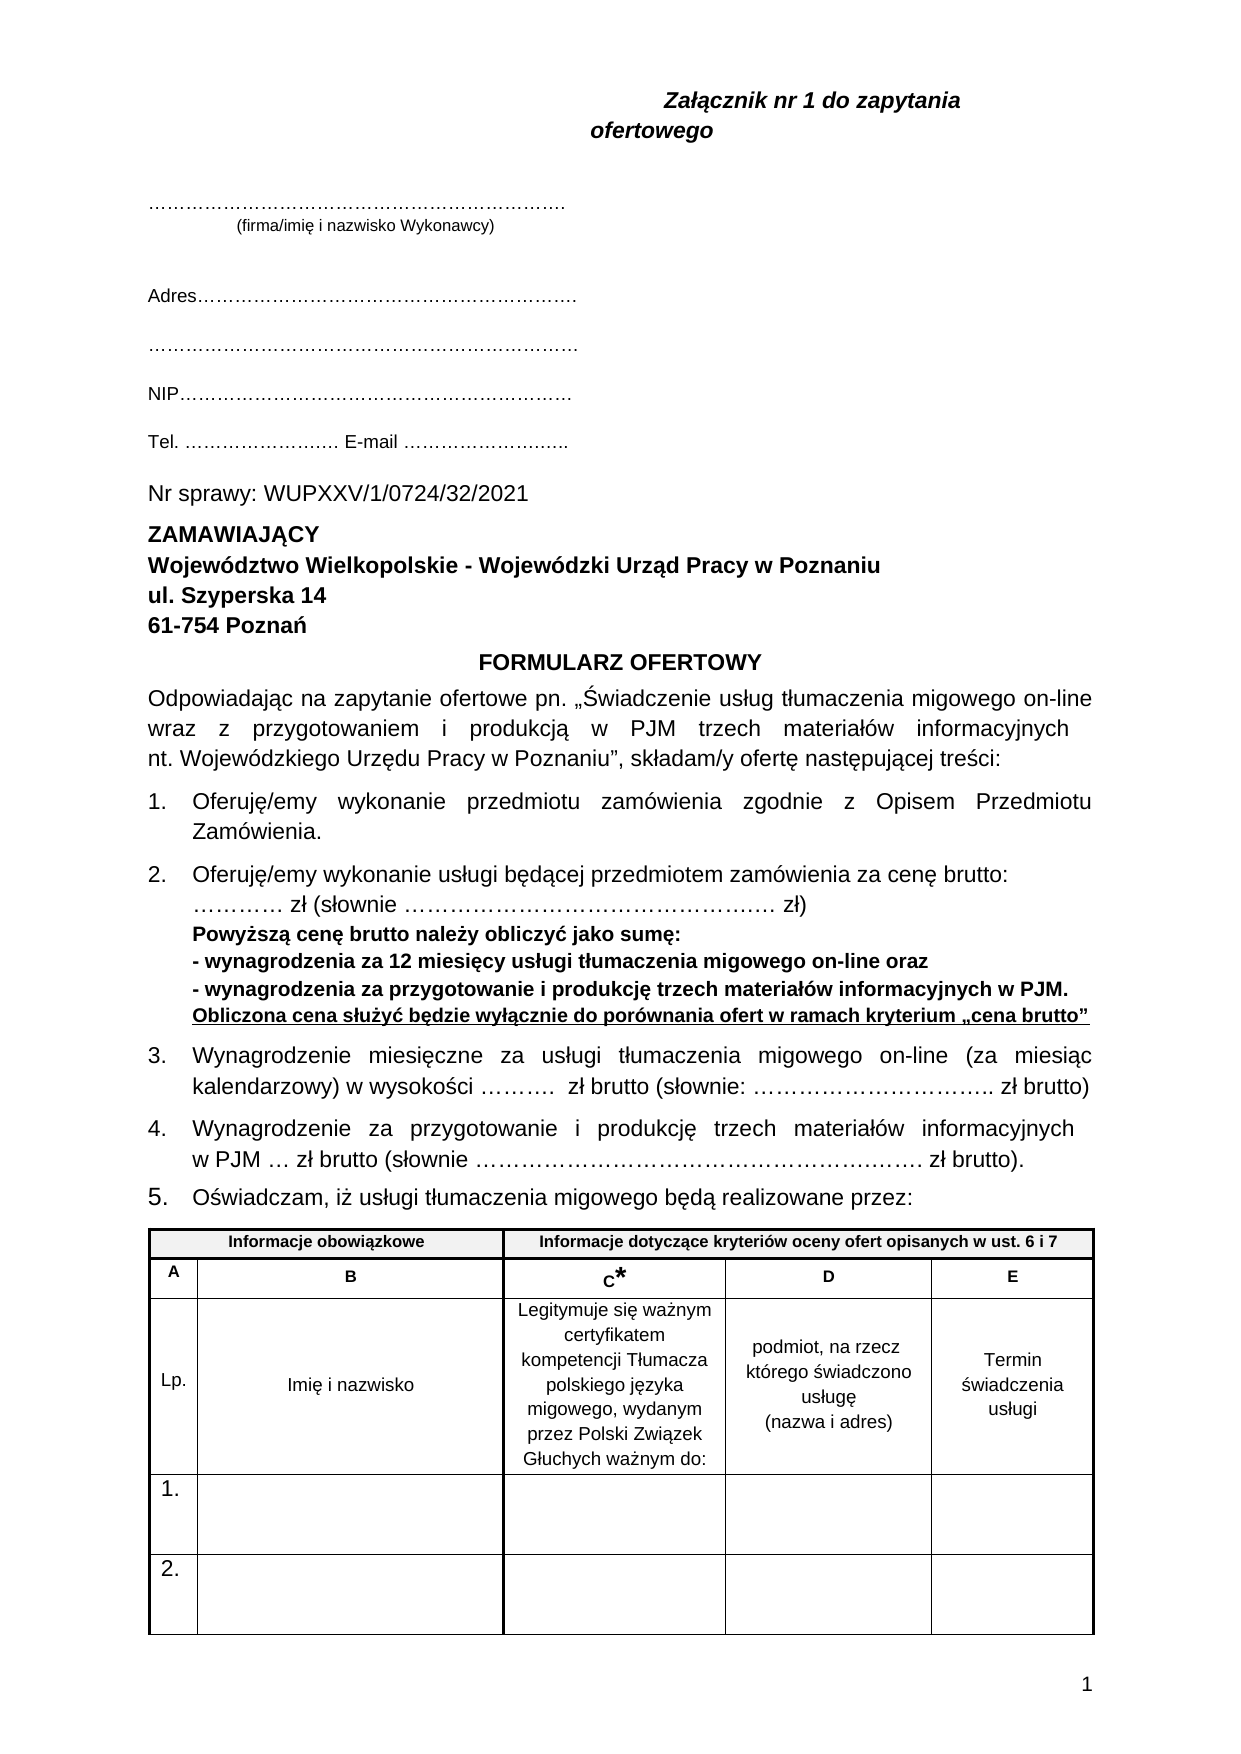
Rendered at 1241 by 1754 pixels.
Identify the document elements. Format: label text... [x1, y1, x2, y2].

text 61-754 Poznań [148, 612, 1092, 638]
text Obliczona cena służyć będzie wyłącznie do porównania ofert w ramach kryterium „cena brutto” [192, 1004, 1092, 1027]
text Powyższą cenę brutto należy obliczyć jako sumę: [192, 921, 1092, 945]
table_cell D [726, 1260, 931, 1298]
text ul. Szyperska 14 [148, 582, 1092, 608]
table_cell B [198, 1260, 502, 1298]
table_header Informacje dotyczące kryteriów oceny ofert opisanych w ust. 6 i 7 [505, 1231, 1092, 1257]
list Wynagrodzenie za przygotowanie i produkcję trzech materiałów informacyjnych w PJM … zł brutto (słownie …………………………………………….……. zł brutto). [148, 1115, 1092, 1172]
table_cell Imię i nazwisko [198, 1299, 502, 1473]
text Adres……………………………………………………. [148, 285, 1092, 307]
table_cell [198, 1555, 502, 1633]
table_cell C* [505, 1260, 725, 1298]
text (firma/imię i nazwisko Wykonawcy) [148, 216, 1092, 235]
text Nr sprawy: WUPXXV/1/0724/32/2021 [148, 480, 1092, 506]
text …………………………………………………………. [148, 192, 1092, 213]
table_cell [726, 1555, 931, 1633]
text NIP……………………………………………………… [148, 383, 1092, 404]
table_cell [726, 1475, 931, 1553]
text ………… zł (słownie ……………………………………….… zł) [192, 891, 1092, 917]
table_cell Legitymuje się ważnym certyfikatem kompetencji Tłumacza polskiego języka migowego, wydanym przez Polski Związek Głuchych ważnym do: [505, 1299, 725, 1473]
table_cell [932, 1555, 1092, 1633]
table_cell [151, 1475, 197, 1553]
text Województwo Wielkopolskie - Wojewódzki Urząd Pracy w Poznaniu [148, 552, 1092, 578]
table_cell A [151, 1260, 197, 1298]
text FORMULARZ OFERTOWY [148, 648, 1092, 675]
table_cell Termin świadczenia usługi [932, 1299, 1092, 1473]
table_cell [151, 1555, 197, 1633]
list Oferuję/emy wykonanie usługi będącej przedmiotem zamówienia za cenę brutto: [148, 861, 1092, 887]
list Wynagrodzenie miesięczne za usługi tłumaczenia migowego on-line (za miesiąc kalendarzowy) w wysokości ………. zł brutto (słownie: ………………………….. zł brutto) [148, 1042, 1092, 1099]
table_cell [932, 1475, 1092, 1553]
table_cell E [932, 1260, 1092, 1298]
text Tel. ………………….… E-mail ………………….….. [148, 431, 1092, 453]
list Oświadczam, iż usługi tłumaczenia migowego będą realizowane przez: [148, 1182, 1092, 1211]
table_cell [198, 1475, 502, 1553]
text - wynagrodzenia za 12 miesięcy usługi tłumaczenia migowego on-line oraz [192, 949, 1092, 973]
table_cell Lp. [151, 1299, 197, 1473]
table_cell podmiot, na rzecz którego świadczono usługę (nazwa i adres) [726, 1299, 931, 1473]
table_cell [505, 1555, 725, 1633]
table_header Informacje obowiązkowe [151, 1231, 502, 1257]
table_cell [505, 1475, 725, 1553]
list Oferuję/emy wykonanie przedmiotu zamówienia zgodnie z Opisem Przedmiotu Zamówienia. [148, 788, 1092, 844]
text ZAMAWIAJĄCY [148, 521, 1092, 548]
text Odpowiadając na zapytanie ofertowe pn. „Świadczenie usług tłumaczenia migowego on-line wraz z przygotowaniem i produkcją w PJM trzech materiałów informacyjnych nt. Wojewódzkiego Urzędu Pracy w Poznaniu”, składam/y ofertę następującej treści: [148, 685, 1092, 772]
text - wynagrodzenia za przygotowanie i produkcję trzech materiałów informacyjnych w PJM. [192, 976, 1092, 1000]
text Załącznik nr 1 do zapytania ofertowego [590, 87, 1092, 144]
text …………………………………………………………… [148, 334, 1092, 356]
